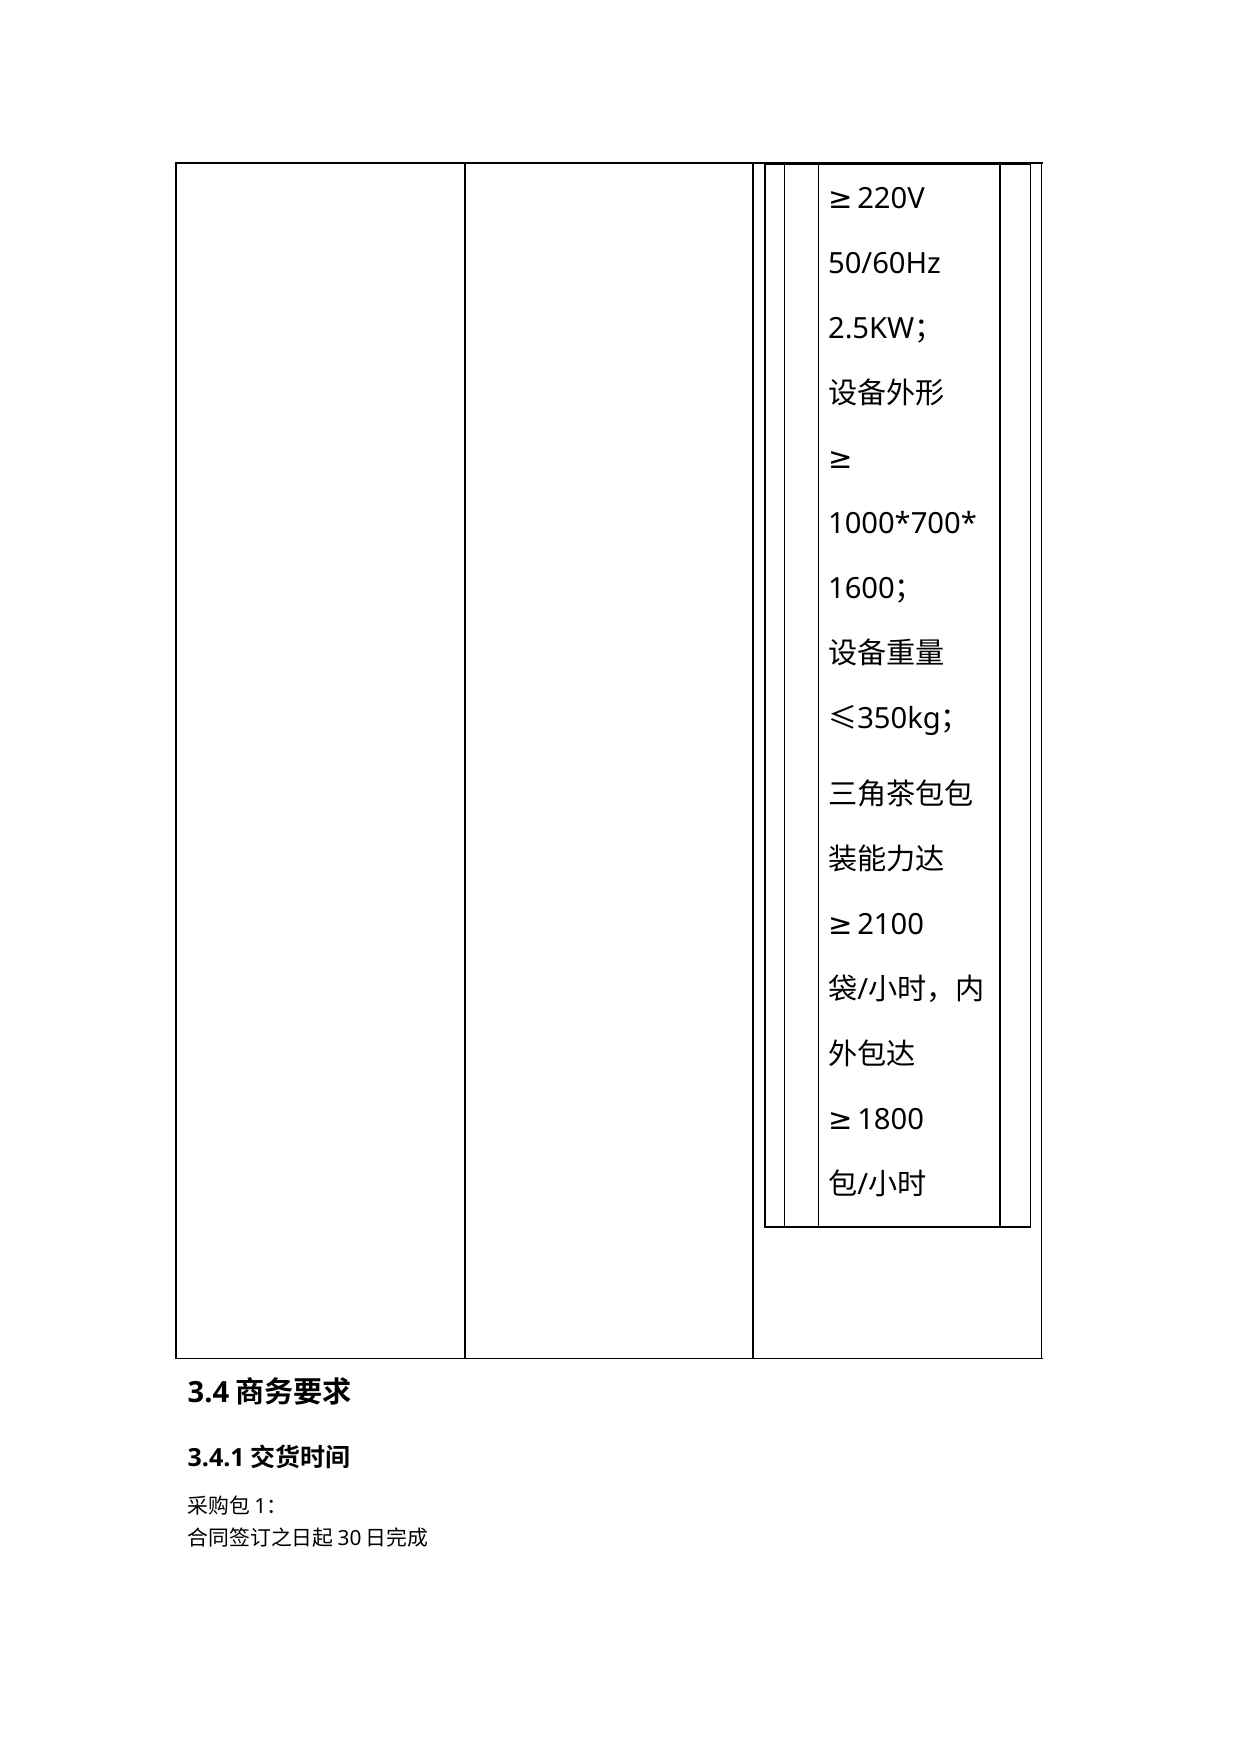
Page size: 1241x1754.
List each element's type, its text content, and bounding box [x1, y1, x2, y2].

table_cell [466, 164, 752, 1357]
table_cell 1 [177, 164, 464, 1357]
table_cell [754, 164, 1041, 1357]
text 采购包1： [187, 1489, 1053, 1522]
text 合同签订之日起30日完成 [187, 1522, 1053, 1554]
text 3.4.1交货时间 [187, 1424, 1053, 1489]
text 3.4商务要求 [187, 1359, 1053, 1424]
